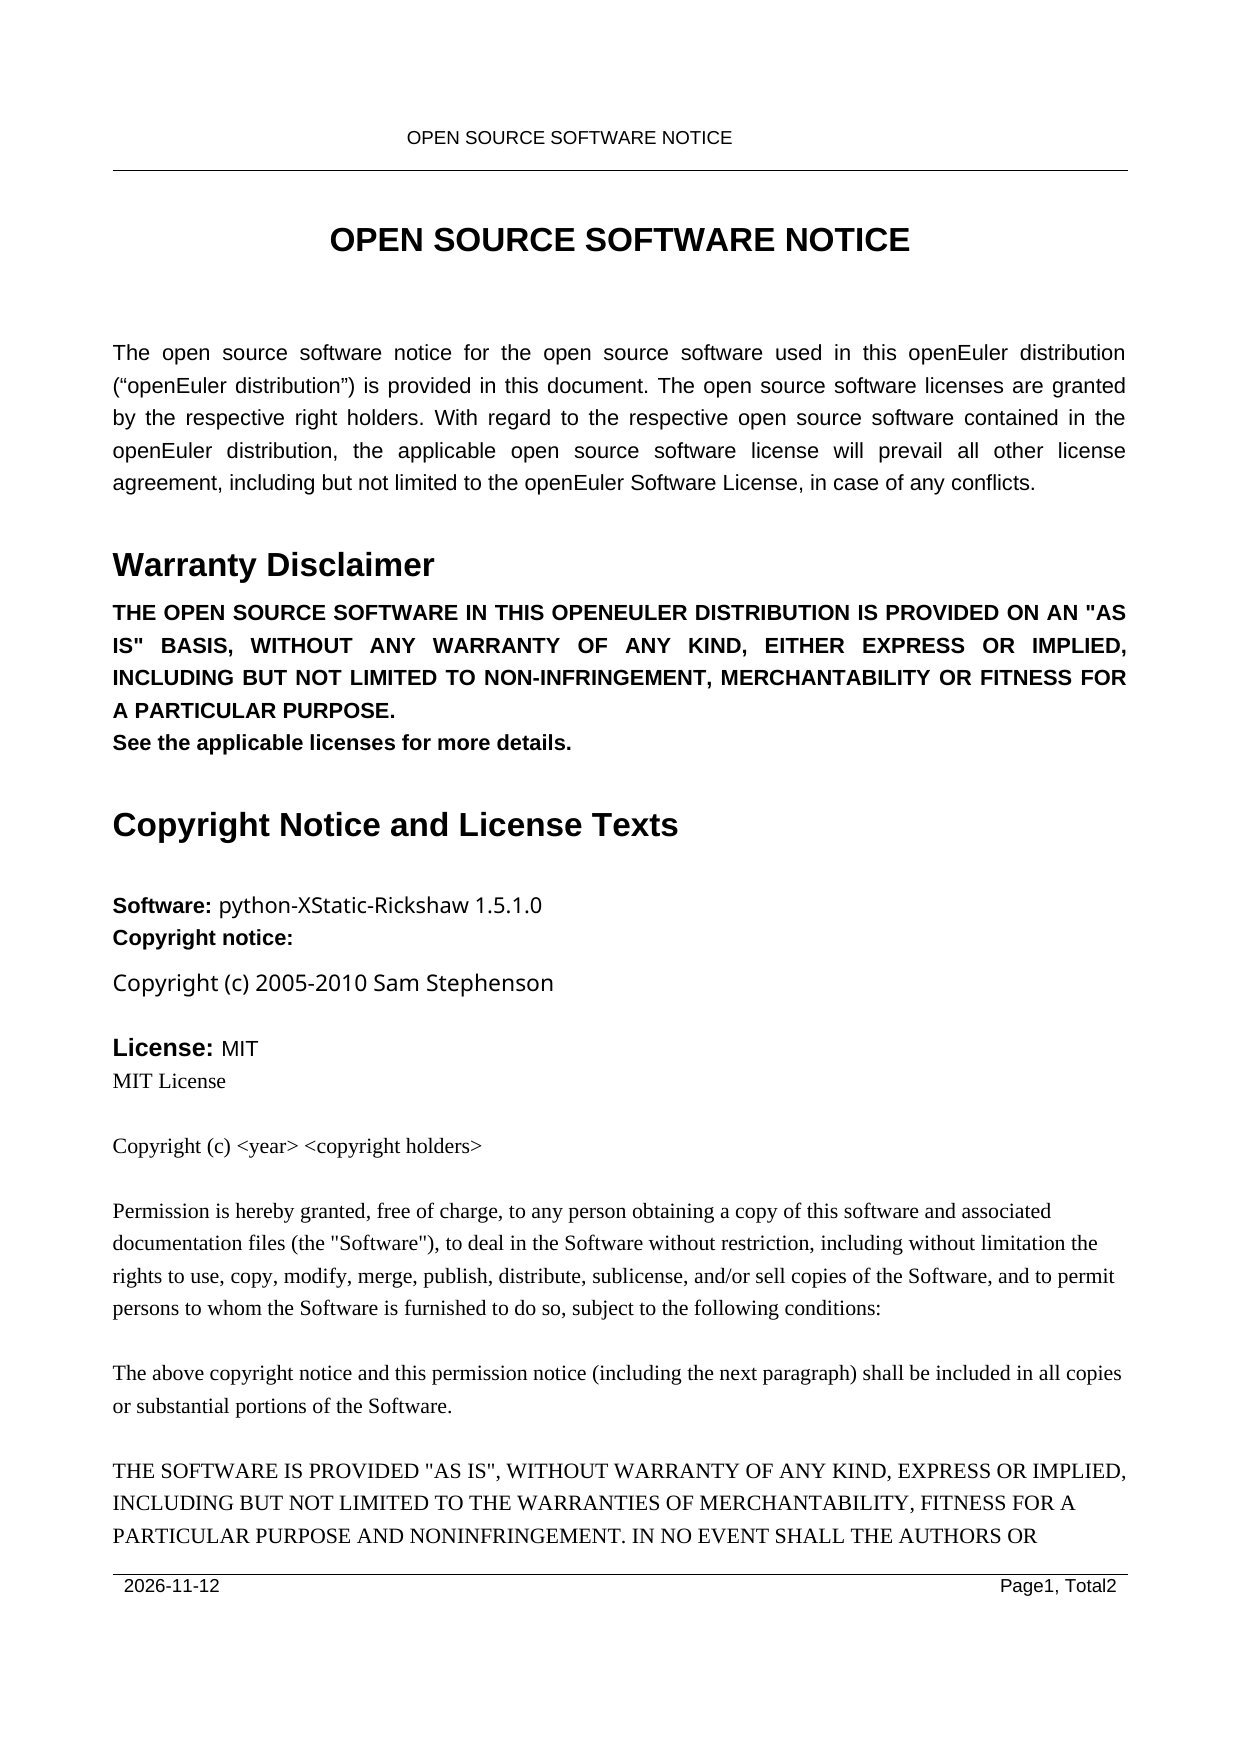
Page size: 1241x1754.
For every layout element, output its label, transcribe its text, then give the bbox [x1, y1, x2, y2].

text OPEN SOURCE SOFTWARE NOTICE [112, 206, 1128, 271]
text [112, 1064, 1128, 1551]
text Warranty Disclaimer [112, 531, 1128, 596]
text THE OPEN SOURCE SOFTWARE IN THIS OPENEULER DISTRIBUTION IS PROVIDED ON AN "AS IS" BASIS, WITHOUT ANY WARRANTY OF ANY KIND, EITHER EXPRESS OR IMPLIED, INCLUDING BUT NOT LIMITED TO NON-INFRINGEMENT, MERCHANTABILITY OR FITNESS FOR A PARTICULAR PURPOSE. See the applicable licenses for more details. [112, 596, 1128, 759]
text Copyright (c) 2005-2010 Sam Stephenson [112, 966, 1128, 1031]
title Software: python-XStatic-Rickshaw 1.5.1.0 [112, 889, 1128, 921]
text The open source software notice for the open source software used in this openEuler distribution (“openEuler distribution”) is provided in this document. The open source software licenses are granted by the respective right holders. With regard to the respective open source software contained in the openEuler distribution, the applicable open source software license will prevail all other license agreement, including but not limited to the openEuler Software License, in case of any conflicts. [112, 336, 1128, 499]
text Copyright notice: [112, 921, 1128, 954]
text License: MIT [112, 1031, 1128, 1064]
text Copyright Notice and License Texts [112, 791, 1128, 856]
